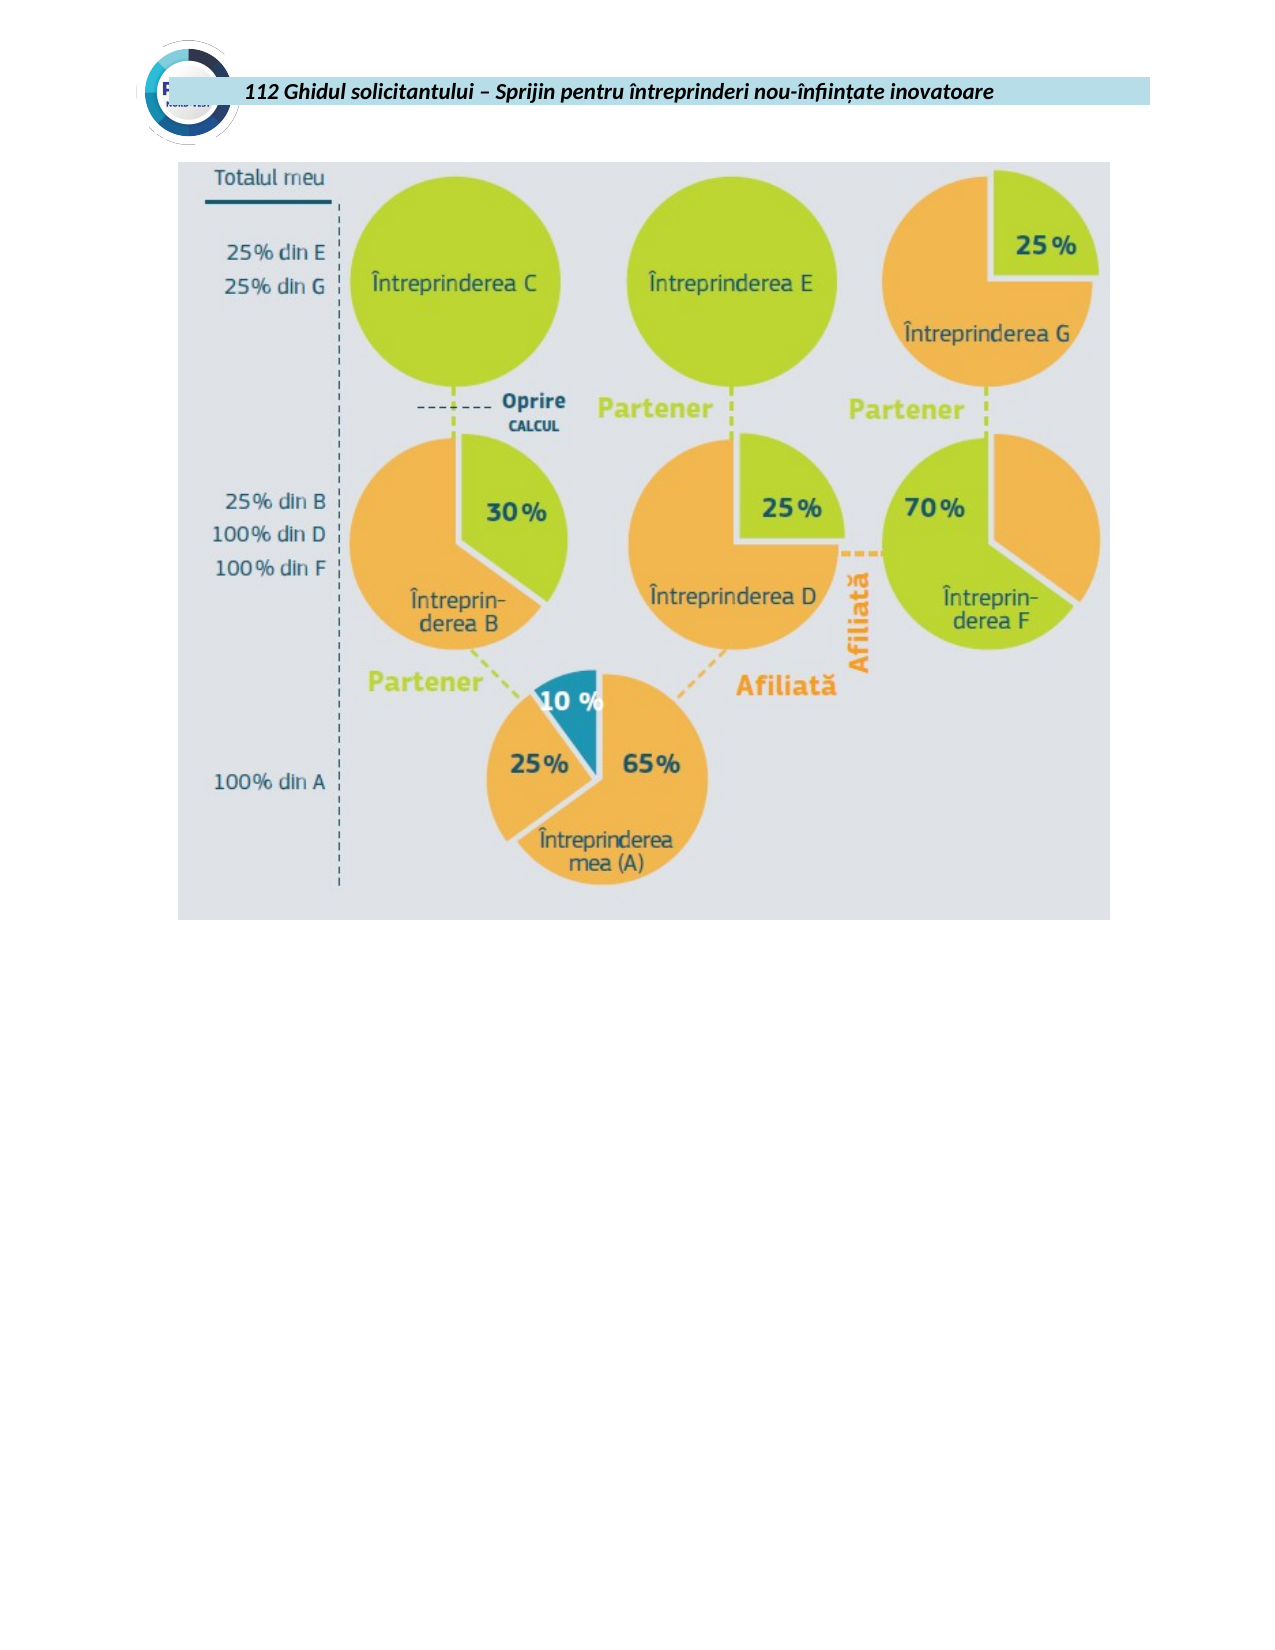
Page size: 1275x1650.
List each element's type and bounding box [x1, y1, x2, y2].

picture [136, 40, 241, 145]
picture [178, 162, 1110, 920]
